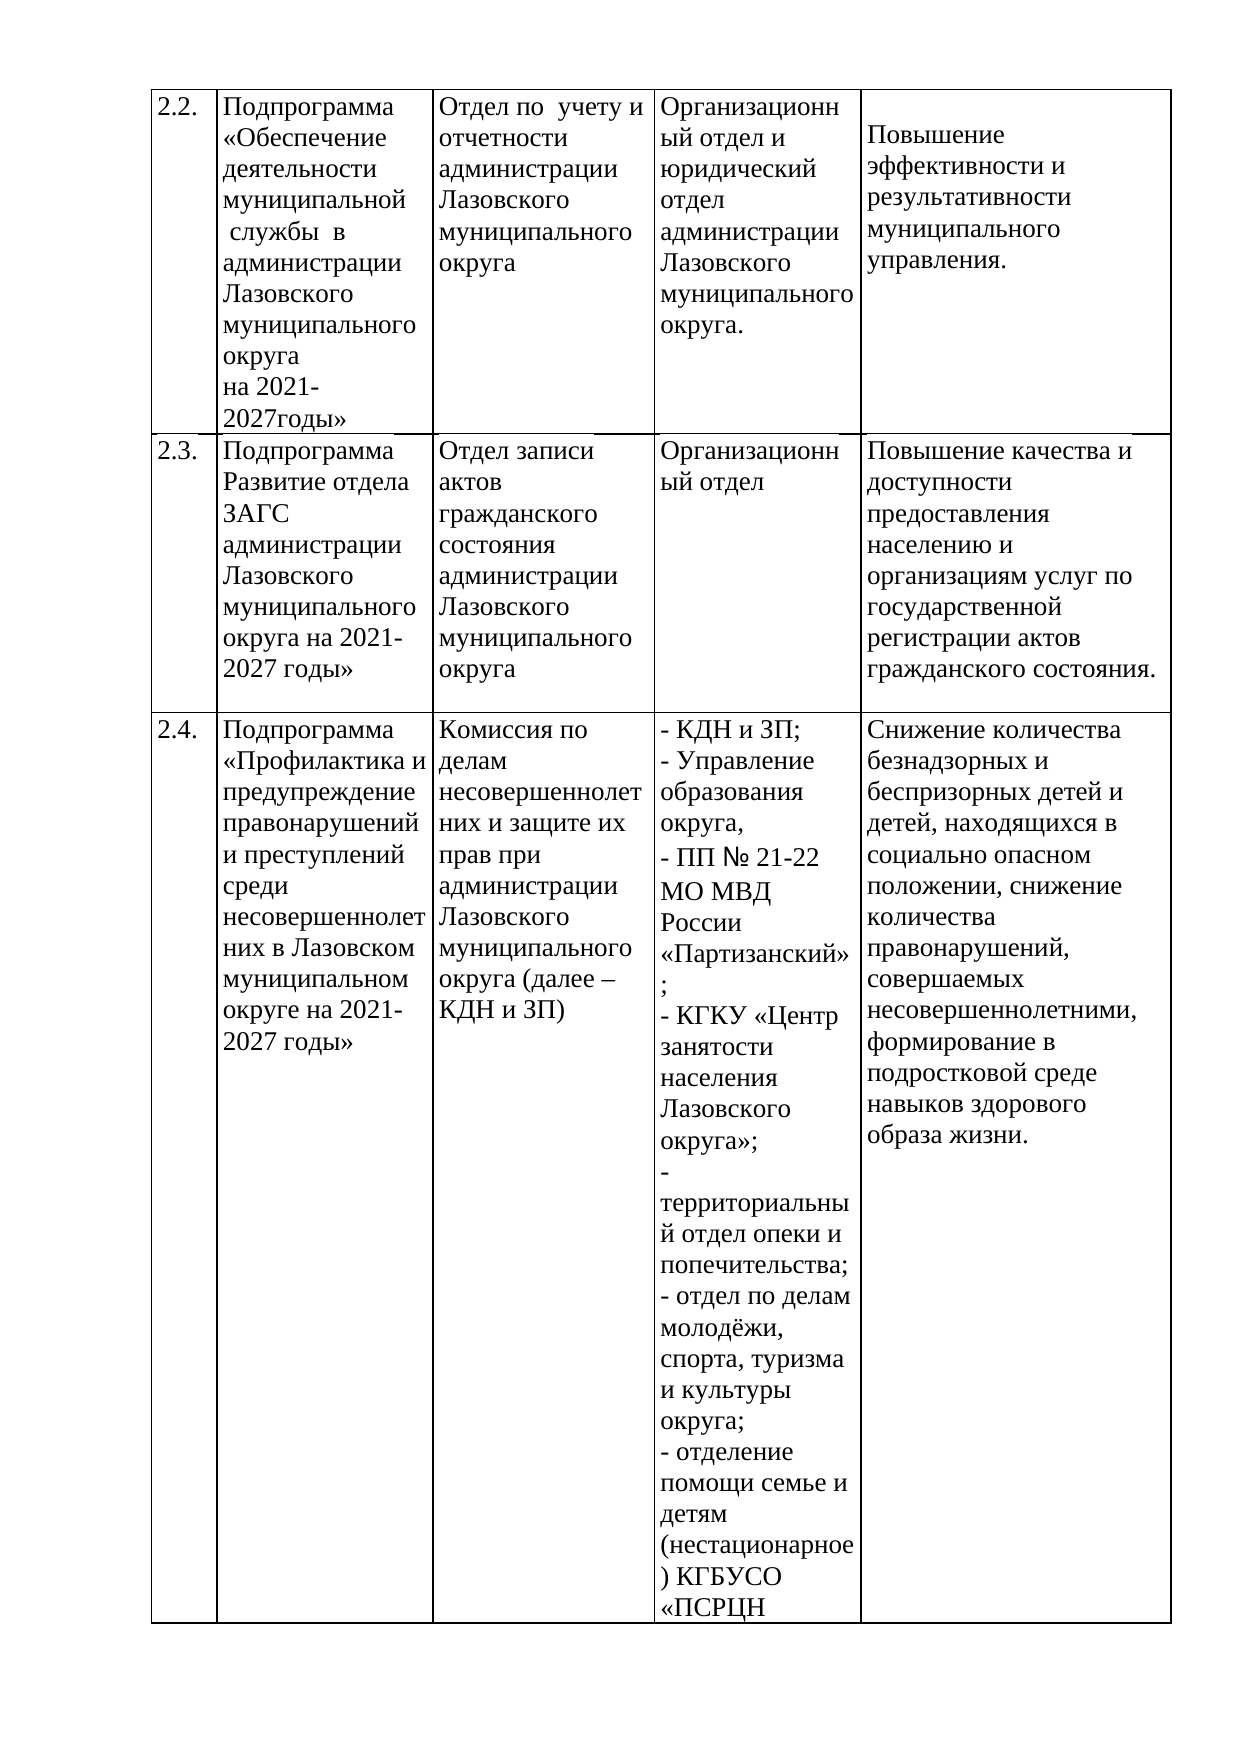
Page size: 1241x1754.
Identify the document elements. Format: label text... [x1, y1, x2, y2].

table_cell Подпрограмма «Обеспечение деятельности муниципальной службы в администрации Лазовского муниципального округа на 2021-2027годы» [218, 90, 432, 433]
table_cell Организационный отдел и юридический отдел администрации Лазовского муниципального округа. [655, 90, 860, 433]
table_cell Подпрограмма Развитие отдела ЗАГС администрации Лазовского муниципального округа на 2021-2027 годы» [218, 435, 432, 712]
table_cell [218, 713, 432, 1622]
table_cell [434, 713, 654, 1622]
table_cell 2.4. [152, 713, 216, 1622]
table_cell Повышение эффективности и результативности муниципального управления. [862, 90, 1170, 433]
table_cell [862, 713, 1170, 1622]
table_cell 2.3. [152, 435, 216, 712]
table_cell Отдел записи актов гражданского состояния администрации Лазовского муниципального округа [434, 435, 654, 712]
table_cell Повышение качества и доступности предоставления населению и организациям услуг по государственной регистрации актов гражданского состояния. [862, 435, 1170, 712]
table_cell 2.2. [152, 90, 216, 433]
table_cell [655, 713, 860, 1622]
table_cell Отдел по учету и отчетности администрации Лазовского муниципального округа [434, 90, 654, 433]
table_cell Организационный отдел [655, 435, 860, 712]
